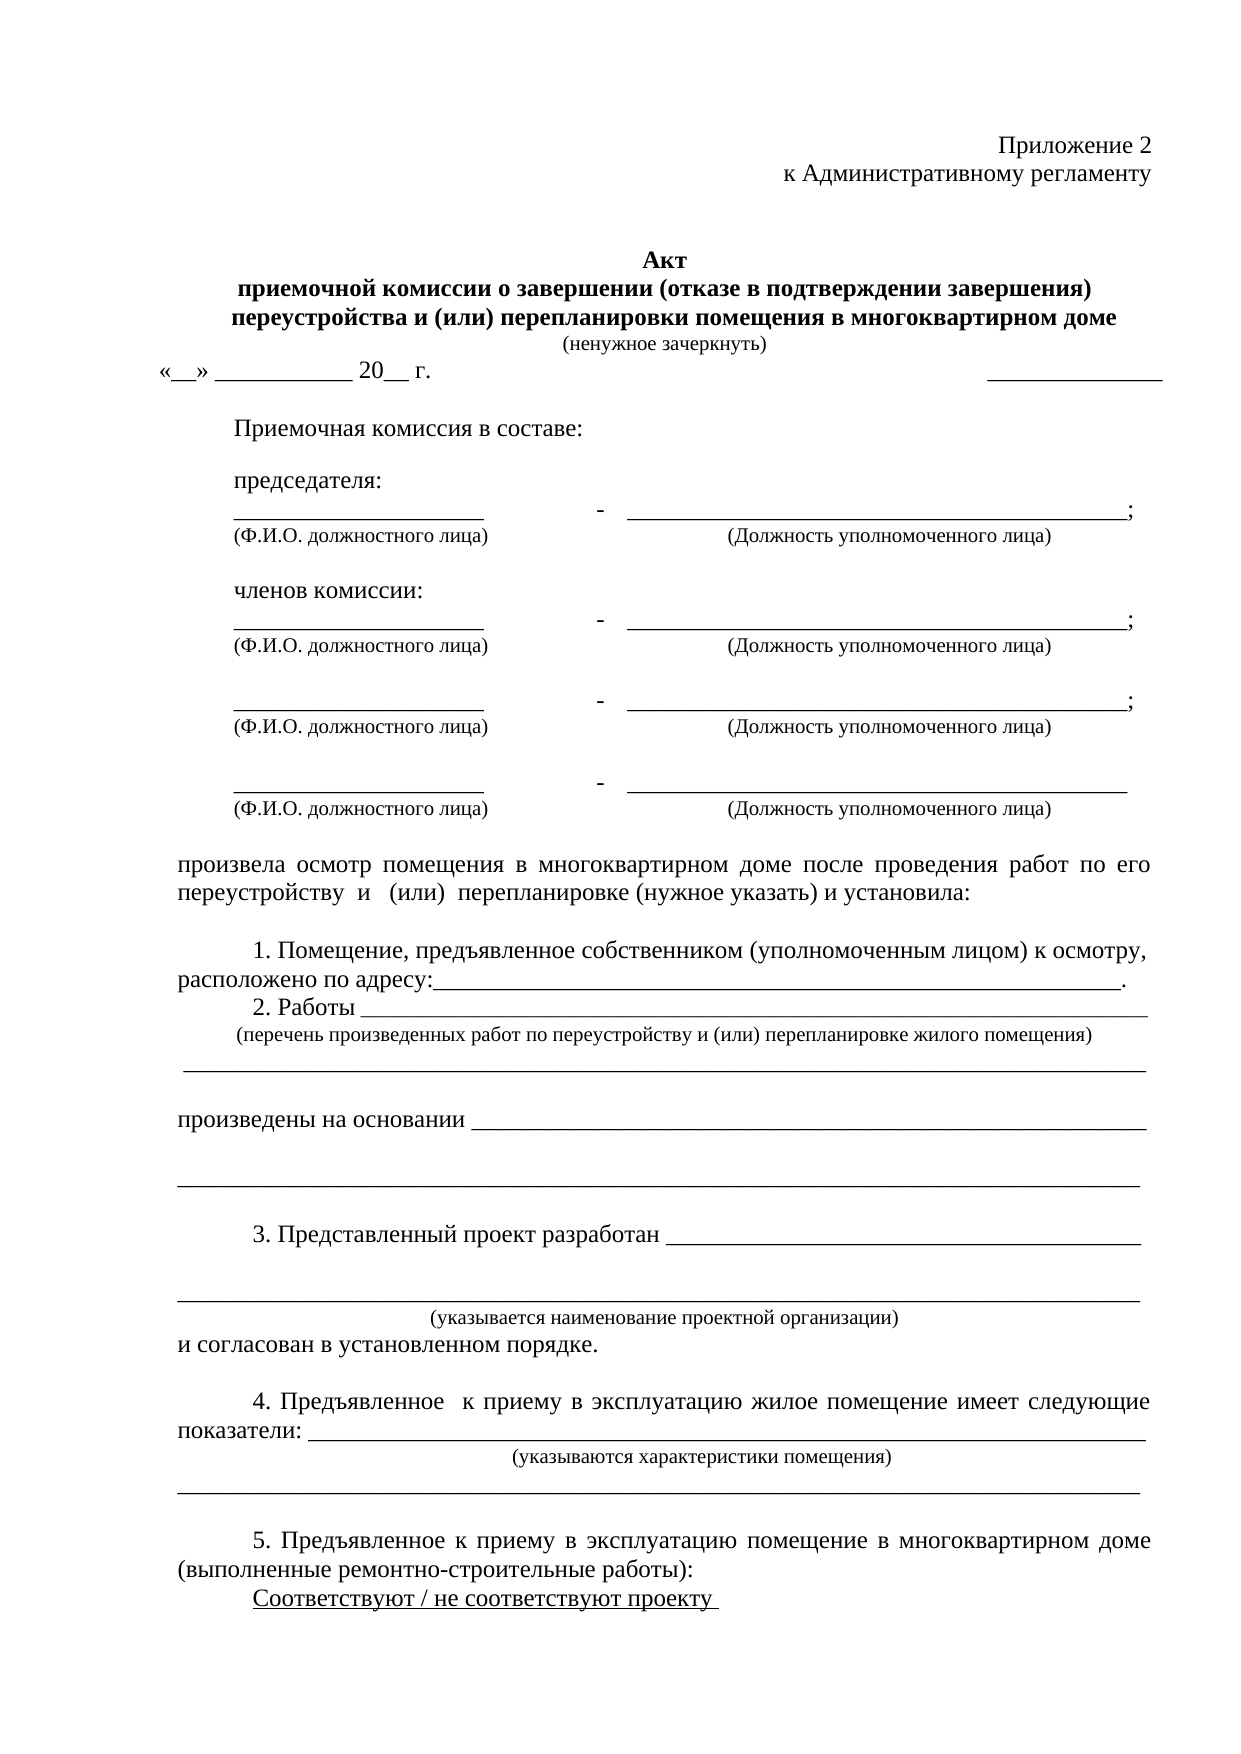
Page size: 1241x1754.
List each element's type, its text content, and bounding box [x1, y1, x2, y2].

text _____________________________________________________________________________ [177, 1468, 1152, 1497]
text Акт [177, 245, 1152, 273]
text (ненужное зачеркнуть) [177, 331, 1152, 355]
text произвела осмотр помещения в многоквартирном доме после проведения работ по его переустройству и (или) перепланировке (нужное указать) и установила: [177, 849, 1152, 906]
table_cell ____________________ - (Ф.И.О. должностного лица) [234, 686, 627, 767]
text 2. Работы _______________________________________________________________ [177, 992, 1152, 1022]
text 5. Предъявленное к приему в эксплуатацию помещение в многоквартирном доме (выполненные ремонтно-строительные работы): [177, 1526, 1152, 1583]
text 3. Представленный проект разработан ______________________________________ [177, 1219, 1152, 1247]
text _____________________________________________________________________________ [177, 1046, 1152, 1075]
text произведены на основании ______________________________________________________ [177, 1104, 1152, 1132]
text приемочной комиссии о завершении (отказе в подтверждении завершения) переустройства и (или) перепланировки помещения в многоквартирном доме [158, 273, 1171, 331]
text _____________________________________________________________________________ [177, 1161, 1152, 1190]
text Приемочная комиссия в составе: [177, 413, 1152, 441]
table_cell ____________________ - (Ф.И.О. должностного лица) [234, 494, 627, 575]
table_cell ____________________ - (Ф.И.О. должностного лица) [234, 604, 627, 686]
text к Административному регламенту [118, 158, 1152, 187]
table_cell ________________________________________; (Должность уполномоченного лица) [627, 604, 1163, 686]
table_cell членов комиссии: [234, 575, 1163, 604]
text Соответствуют / не соответствуют проекту [177, 1583, 1152, 1612]
text (перечень произведенных работ по переустройству и (или) перепланировке жилого помещения) [177, 1022, 1152, 1046]
table_cell ________________________________________; (Должность уполномоченного лица) [627, 686, 1163, 767]
text 4. Предъявленное к приему в эксплуатацию жилое помещение имеет следующие показатели: ___________________________________________________________________ [177, 1386, 1152, 1444]
table_cell ____________________ - (Ф.И.О. должностного лица) [234, 767, 627, 849]
text 1. Помещение, предъявленное собственником (уполномоченным лицом) к осмотру, расположено по адресу:_______________________________________________________. [177, 935, 1152, 992]
table_header председателя: [234, 465, 1163, 494]
text _____________________________________________________________________________ [177, 1276, 1152, 1305]
table_cell ________________________________________; (Должность уполномоченного лица) [627, 494, 1163, 575]
table_cell ________________________________________ (Должность уполномоченного лица) [627, 767, 1163, 849]
text Приложение 2 [118, 130, 1152, 158]
text (указываются характеристики помещения) [177, 1444, 1152, 1468]
text (указывается наименование проектной организации) [177, 1305, 1152, 1329]
text «__» ___________ 20__ г. ______________ [158, 355, 1171, 384]
text и согласован в установленном порядке. [177, 1329, 1152, 1358]
